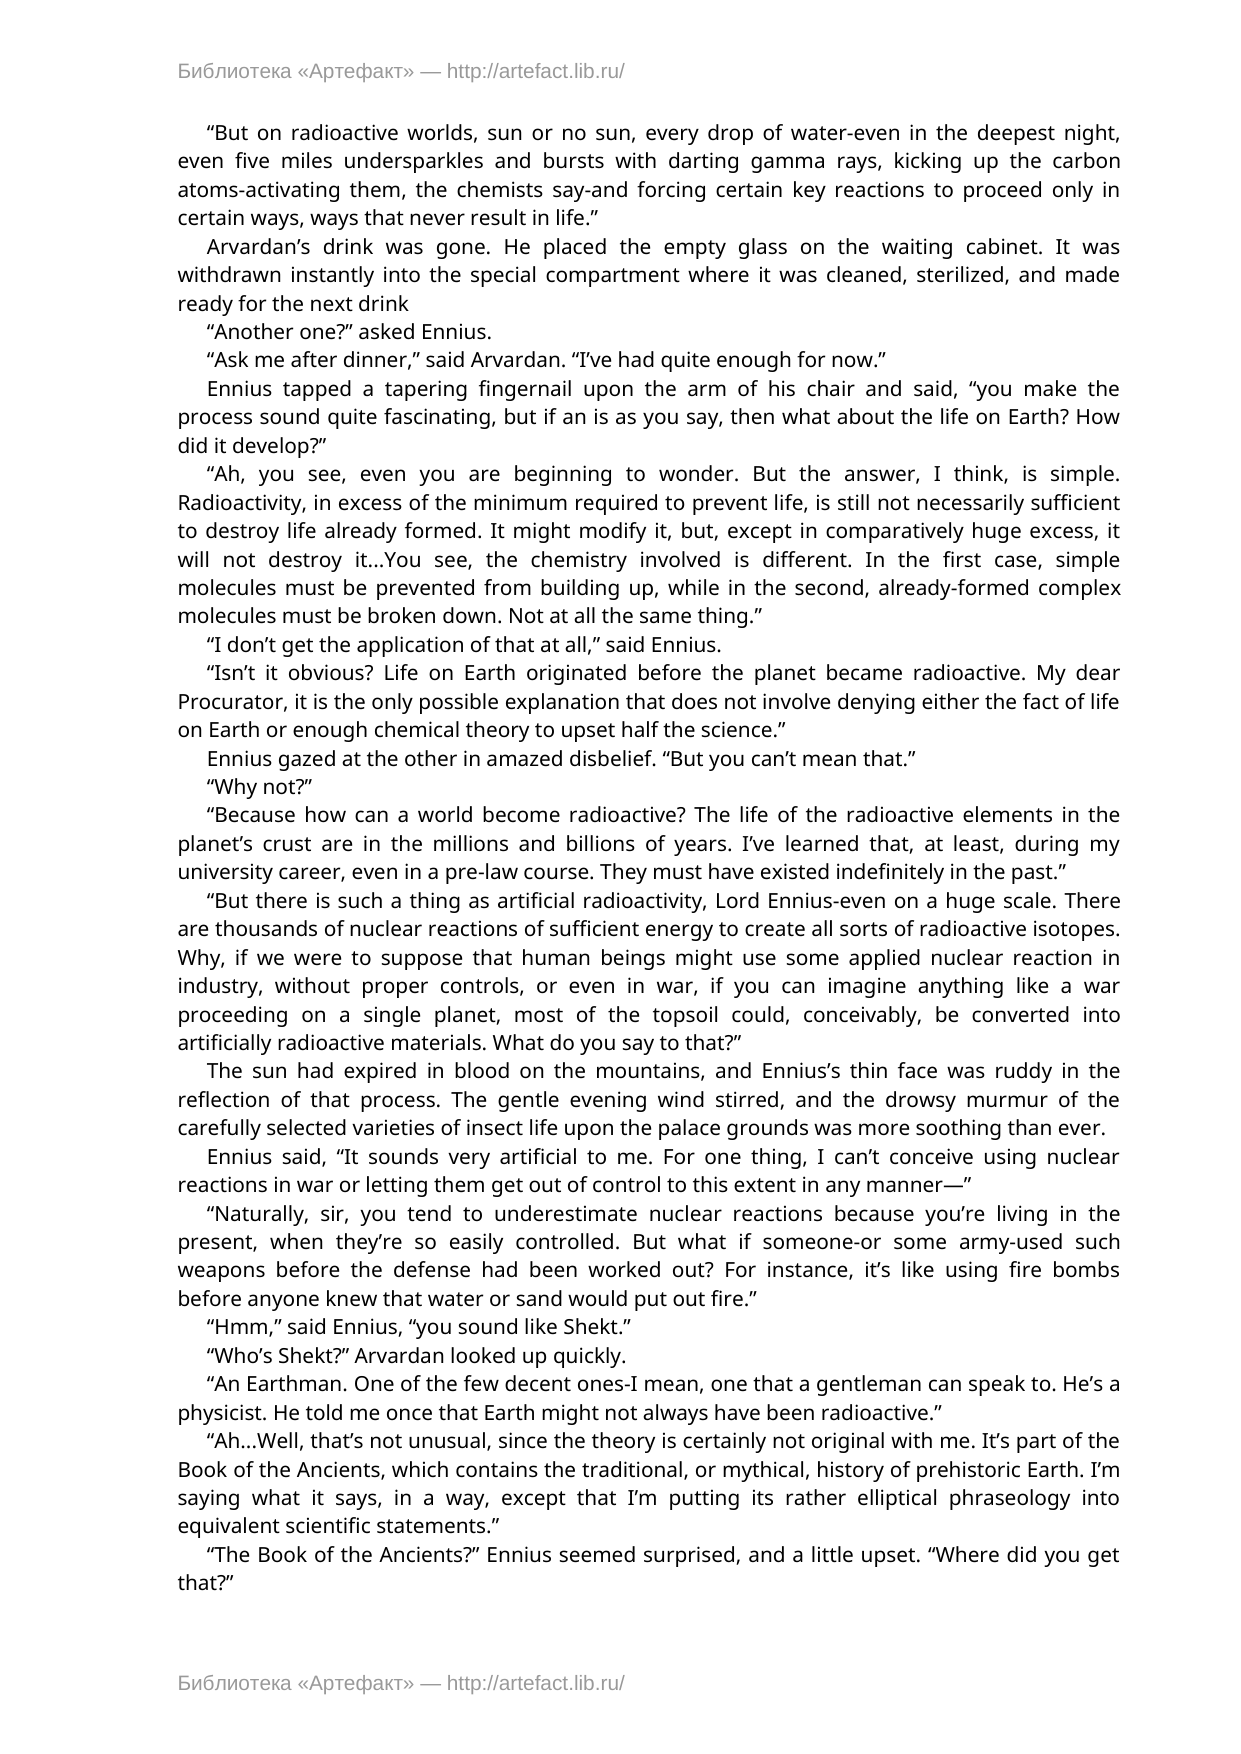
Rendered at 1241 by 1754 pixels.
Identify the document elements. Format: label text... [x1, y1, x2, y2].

text “But there is such a thing as artificial radioactivity, Lord Ennius-even on a huge scale. There are thousands of nuclear reactions of sufficient energy to create all sorts of radioactive isotopes. Why, if we were to suppose that human beings might use some applied nuclear reaction in industry, without proper controls, or even in war, if you can imagine anything like a war proceeding on a single planet, most of the topsoil could, conceivably, be converted into artificially radioactive materials. What do you say to that?” [177, 886, 1122, 1057]
text Ennius gazed at the other in amazed disbelief. “But you can’t mean that.” [177, 744, 1122, 772]
text Ennius said, “It sounds very artificial to me. For one thing, I can’t conceive using nuclear reactions in war or letting them get out of control to this extent in any manner—” [177, 1142, 1122, 1199]
text Ennius tapped a tapering fingernail upon the arm of his chair and said, “you make the process sound quite fascinating, but if an is as you say, then what about the life on Earth? How did it develop?” [177, 374, 1122, 459]
text “I don’t get the application of that at all,” said Ennius. [177, 630, 1122, 658]
text “But on radioactive worlds, sun or no sun, every drop of water-even in the deepest night, even five miles undersparkles and bursts with darting gamma rays, kicking up the carbon atoms-activating them, the chemists say-and forcing certain key reactions to proceed only in certain ways, ways that never result in life.” [177, 118, 1122, 232]
text “Ah...Well, that’s not unusual, since the theory is certainly not original with me. It’s part of the Book of the Ancients, which contains the traditional, or mythical, history of prehistoric Earth. I’m saying what it says, in a way, except that I’m putting its rather elliptical phraseology into equivalent scientific statements.” [177, 1426, 1122, 1540]
text “Naturally, sir, you tend to underestimate nuclear reactions because you’re living in the present, when they’re so easily controlled. But what if someone-or some army-used such weapons before the defense had been worked out? For instance, it’s like using fire bombs before anyone knew that water or sand would put out fire.” [177, 1199, 1122, 1312]
text The sun had expired in blood on the mountains, and Ennius’s thin face was ruddy in the reflection of that process. The gentle evening wind stirred, and the drowsy murmur of the carefully selected varieties of insect life upon the palace grounds was more soothing than ever. [177, 1057, 1122, 1142]
text Arvardan’s drink was gone. He placed the empty glass on the waiting cabinet. It was withdrawn instantly into the special compartment where it was cleaned, sterilized, and made ready for the next drink [177, 232, 1122, 317]
text “Ask me after dinner,” said Arvardan. “I’ve had quite enough for now.” [177, 346, 1122, 374]
text “Why not?” [177, 772, 1122, 801]
text “Ah, you see, even you are beginning to wonder. But the answer, I think, is simple. Radioactivity, in excess of the minimum required to prevent life, is still not necessarily sufficient to destroy life already formed. It might modify it, but, except in comparatively huge excess, it will not destroy it...You see, the chemistry involved is different. In the first case, simple molecules must be prevented from building up, while in the second, already-formed complex molecules must be broken down. Not at all the same thing.” [177, 459, 1122, 630]
text “Because how can a world become radioactive? The life of the radioactive elements in the planet’s crust are in the millions and billions of years. I’ve learned that, at least, during my university career, even in a pre-law course. They must have existed indefinitely in the past.” [177, 801, 1122, 886]
text “Hmm,” said Ennius, “you sound like Shekt.” [177, 1312, 1122, 1341]
text “Another one?” asked Ennius. [177, 317, 1122, 346]
text “Isn’t it obvious? Life on Earth originated before the planet became radioactive. My dear Procurator, it is the only possible explanation that does not involve denying either the fact of life on Earth or enough chemical theory to upset half the science.” [177, 658, 1122, 744]
text “Who’s Shekt?” Arvardan looked up quickly. [177, 1341, 1122, 1369]
text “An Earthman. One of the few decent ones-I mean, one that a gentleman can speak to. He’s a physicist. He told me once that Earth might not always have been radioactive.” [177, 1369, 1122, 1426]
text “The Book of the Ancients?” Ennius seemed surprised, and a little upset. “Where did you get that?” [177, 1540, 1122, 1597]
